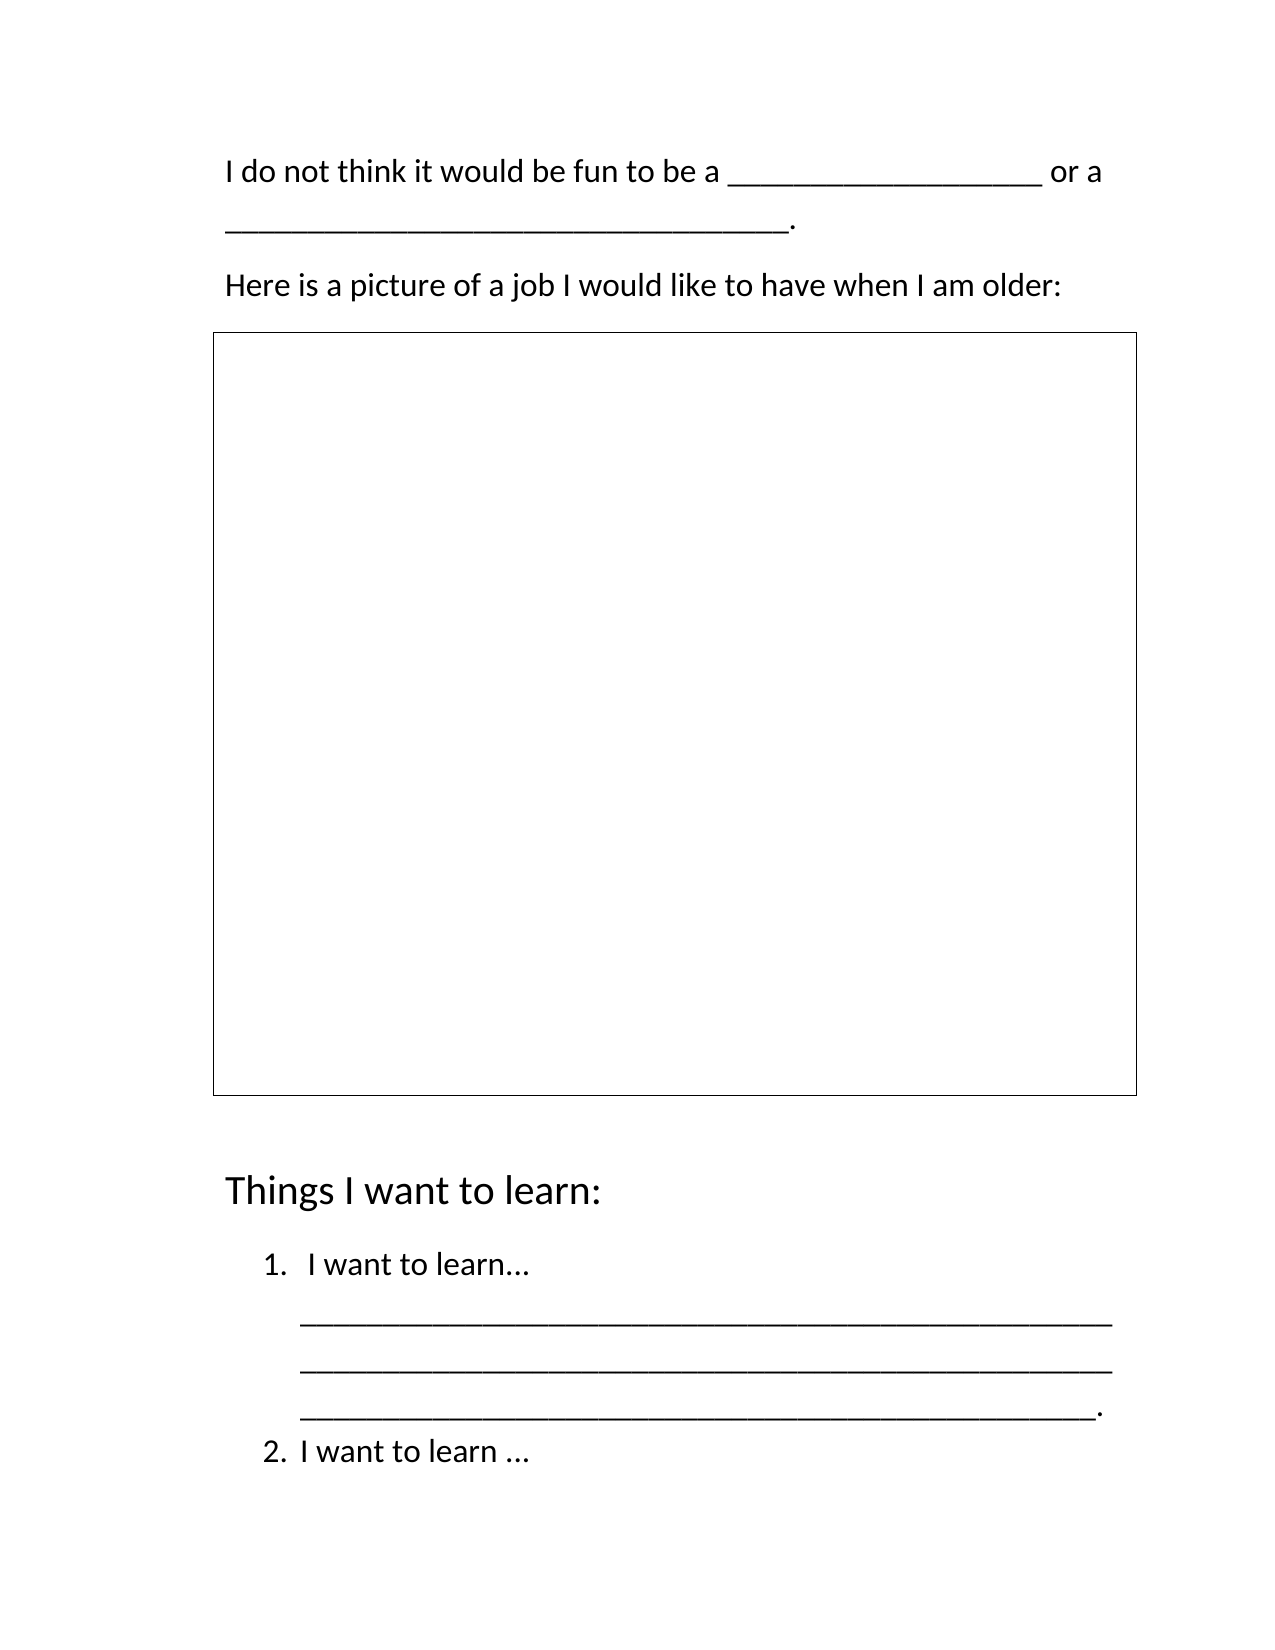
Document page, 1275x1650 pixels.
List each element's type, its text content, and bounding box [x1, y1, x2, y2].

list I want to learn... __________________________________________________________________________________________________________________________________________________. [262, 1243, 1125, 1424]
table_header [214, 333, 1136, 1095]
text Here is a picture of a job I would like to have when I am older: [225, 264, 1125, 305]
list I want to learn ... [262, 1430, 1125, 1471]
text I do not think it would be fun to be a ___________________ or a __________________________________. [225, 150, 1125, 237]
text Things I want to learn: [225, 1164, 1125, 1215]
